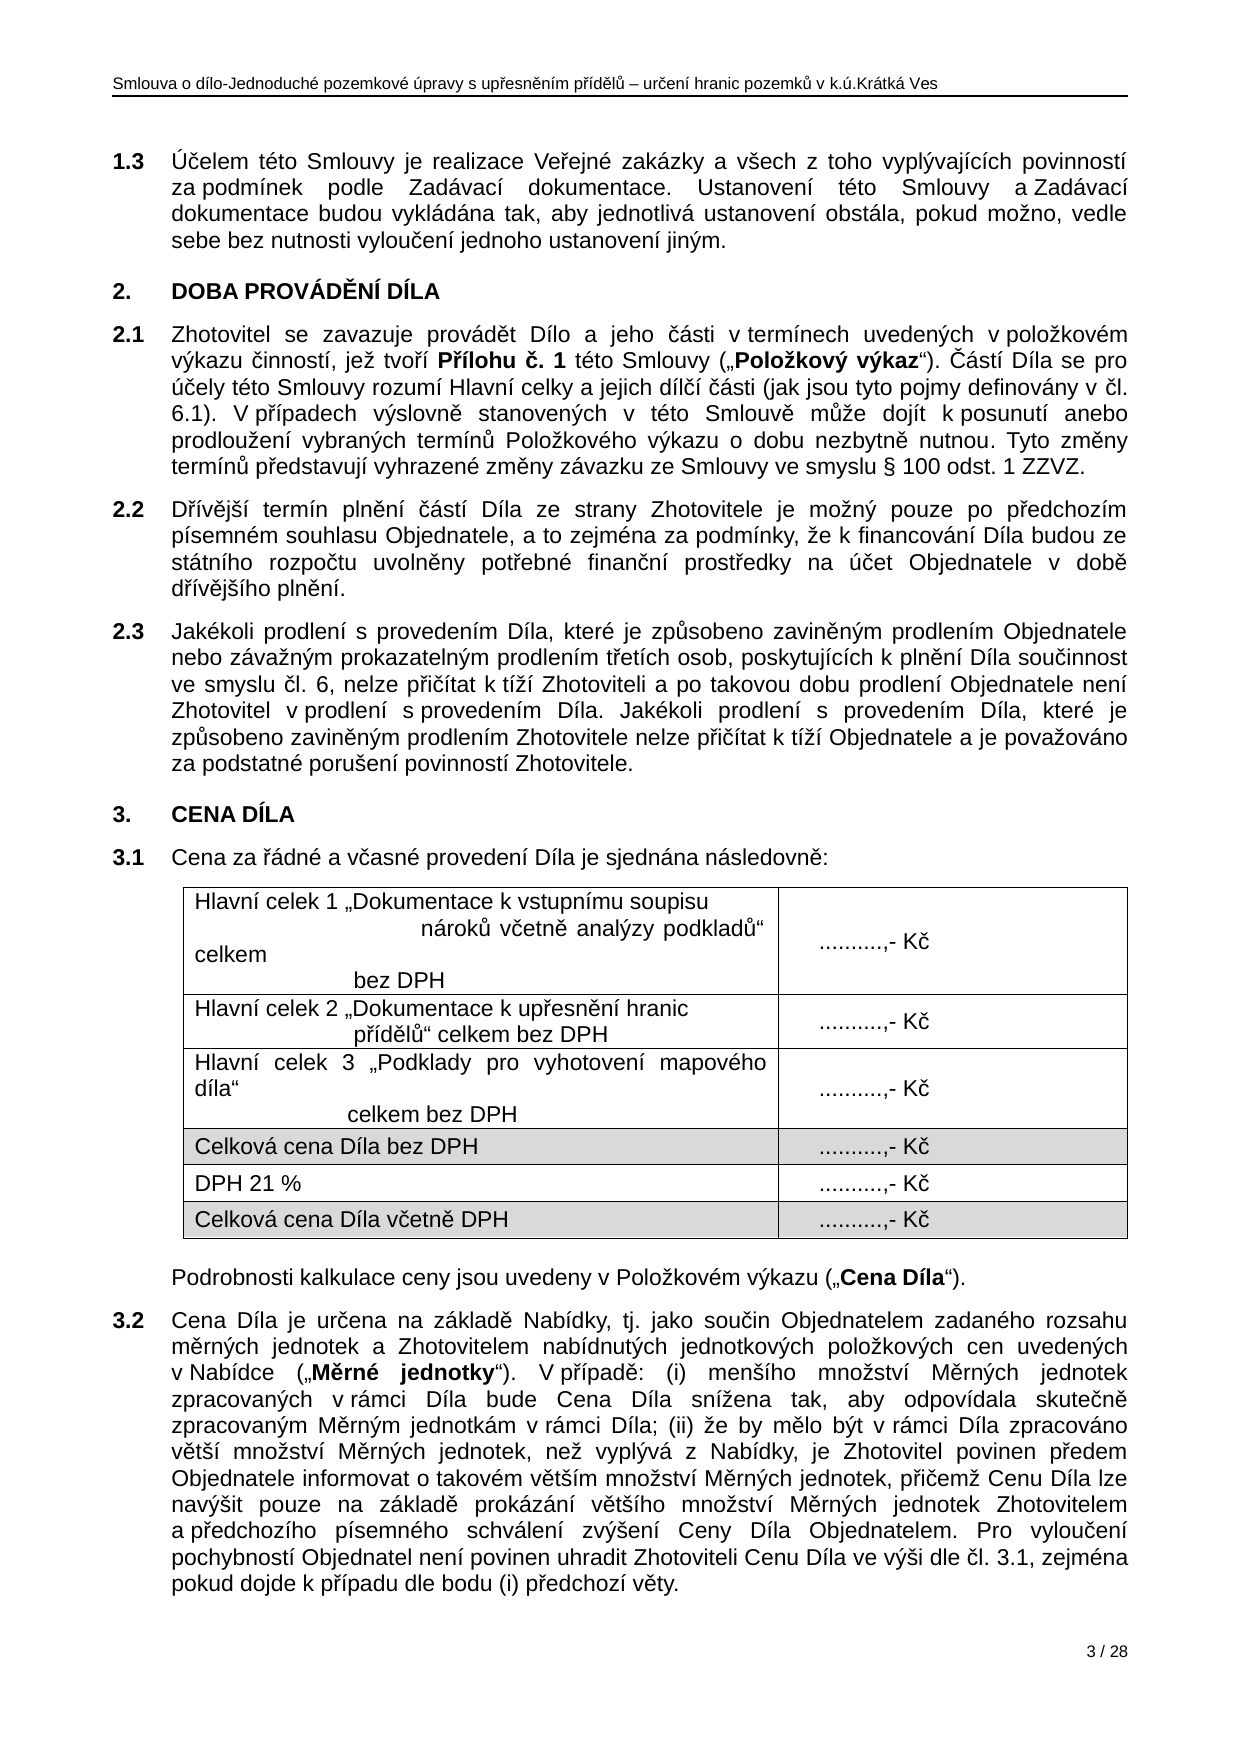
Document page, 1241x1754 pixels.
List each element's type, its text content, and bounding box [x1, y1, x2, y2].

table_header Hlavní celek 1 „Dokumentace k vstupnímu soupisu nároků včetně analýzy podkladů“ celkem bez DPH [184, 888, 778, 994]
table_cell ..........,- Kč [779, 995, 1127, 1047]
table_cell ..........,- Kč [779, 1129, 1127, 1164]
table_cell Celková cena Díla včetně DPH [184, 1202, 778, 1237]
text Dřívější termín plnění částí Díla ze strany Zhotovitele je možný pouze po předchozím písemném souhlasu Objednatele, a to zejména za podmínky, že k financování Díla budou ze státního rozpočtu uvolněny potřebné finanční prostředky na účet Objednatele v době dřívějšího plnění. [112, 496, 1128, 601]
table_cell ..........,- Kč [779, 1202, 1127, 1237]
table_cell Hlavní celek 3 „Podklady pro vyhotovení mapového díla“ celkem bez DPH [184, 1049, 778, 1127]
table_cell Celková cena Díla bez DPH [184, 1129, 778, 1164]
text Účelem této Smlouvy je realizace Veřejné zakázky a všech z toho vyplývajících povinností za podmínek podle Zadávací dokumentace. Ustanovení této Smlouvy a Zadávací dokumentace budou vykládána tak, aby jednotlivá ustanovení obstála, pokud možno, vedle sebe bez nutnosti vyloučení jednoho ustanovení jiným. [112, 148, 1128, 253]
table_cell Hlavní celek 2 „Dokumentace k upřesnění hranic přídělů“ celkem bez DPH [184, 995, 778, 1047]
list Podrobnosti kalkulace ceny jsou uvedeny v Položkovém výkazu („Cena Díla“). [171, 1263, 1128, 1290]
text Doba PROVÁDĚNÍ díla [112, 278, 1128, 304]
text Zhotovitel se zavazuje provádět Dílo a jeho části v termínech uvedených v položkovém výkazu činností, jež tvoří Přílohu č. 1 této Smlouvy („Položkový výkaz“). Částí Díla se pro účely této Smlouvy rozumí Hlavní celky a jejich dílčí části (jak jsou tyto pojmy definovány v čl. 6.1). V případech výslovně stanovených v této Smlouvě může dojít k posunutí anebo prodloužení vybraných termínů Položkového výkazu o dobu nezbytně nutnou. Tyto změny termínů představují vyhrazené změny závazku ze Smlouvy ve smyslu § 100 odst. 1 ZZVZ. [112, 321, 1128, 479]
table_cell ..........,- Kč [779, 1165, 1127, 1201]
text Cena Díla je určena na základě Nabídky, tj. jako součin Objednatelem zadaného rozsahu měrných jednotek a Zhotovitelem nabídnutých jednotkových položkových cen uvedených v Nabídce („Měrné jednotky“). V případě: (i) menšího množství Měrných jednotek zpracovaných v rámci Díla bude Cena Díla snížena tak, aby odpovídala skutečně zpracovaným Měrným jednotkám v rámci Díla; (ii) že by mělo být v rámci Díla zpracováno větší množství Měrných jednotek, než vyplývá z Nabídky, je Zhotovitel povinen předem Objednatele informovat o takovém větším množství Měrných jednotek, přičemž Cenu Díla lze navýšit pouze na základě prokázání většího množství Měrných jednotek Zhotovitelem a předchozího písemného schválení zvýšení Ceny Díla Objednatelem. Pro vyloučení pochybností Objednatel není povinen uhradit Zhotoviteli Cenu Díla ve výši dle čl. 3.1, zejména pokud dojde k případu dle bodu (i) předchozí věty. [112, 1307, 1128, 1596]
text Jakékoli prodlení s provedením Díla, které je způsobeno zaviněným prodlením Objednatele nebo závažným prokazatelným prodlením třetích osob, poskytujících k plnění Díla součinnost ve smyslu čl. 6, nelze přičítat k tíží Zhotoviteli a po takovou dobu prodlení Objednatele není Zhotovitel v prodlení s provedením Díla. Jakékoli prodlení s provedením Díla, které je způsobeno zaviněným prodlením Zhotovitele nelze přičítat k tíží Objednatele a je považováno za podstatné porušení povinností Zhotovitele. [112, 618, 1128, 776]
text Cena za řádné a včasné provedení Díla je sjednána následovně: [112, 844, 1128, 871]
table_cell DPH 21 % [184, 1165, 778, 1201]
table_cell ..........,- Kč [779, 1049, 1127, 1127]
text Cena díla [112, 801, 1128, 827]
table_header ..........,- Kč [779, 888, 1127, 994]
